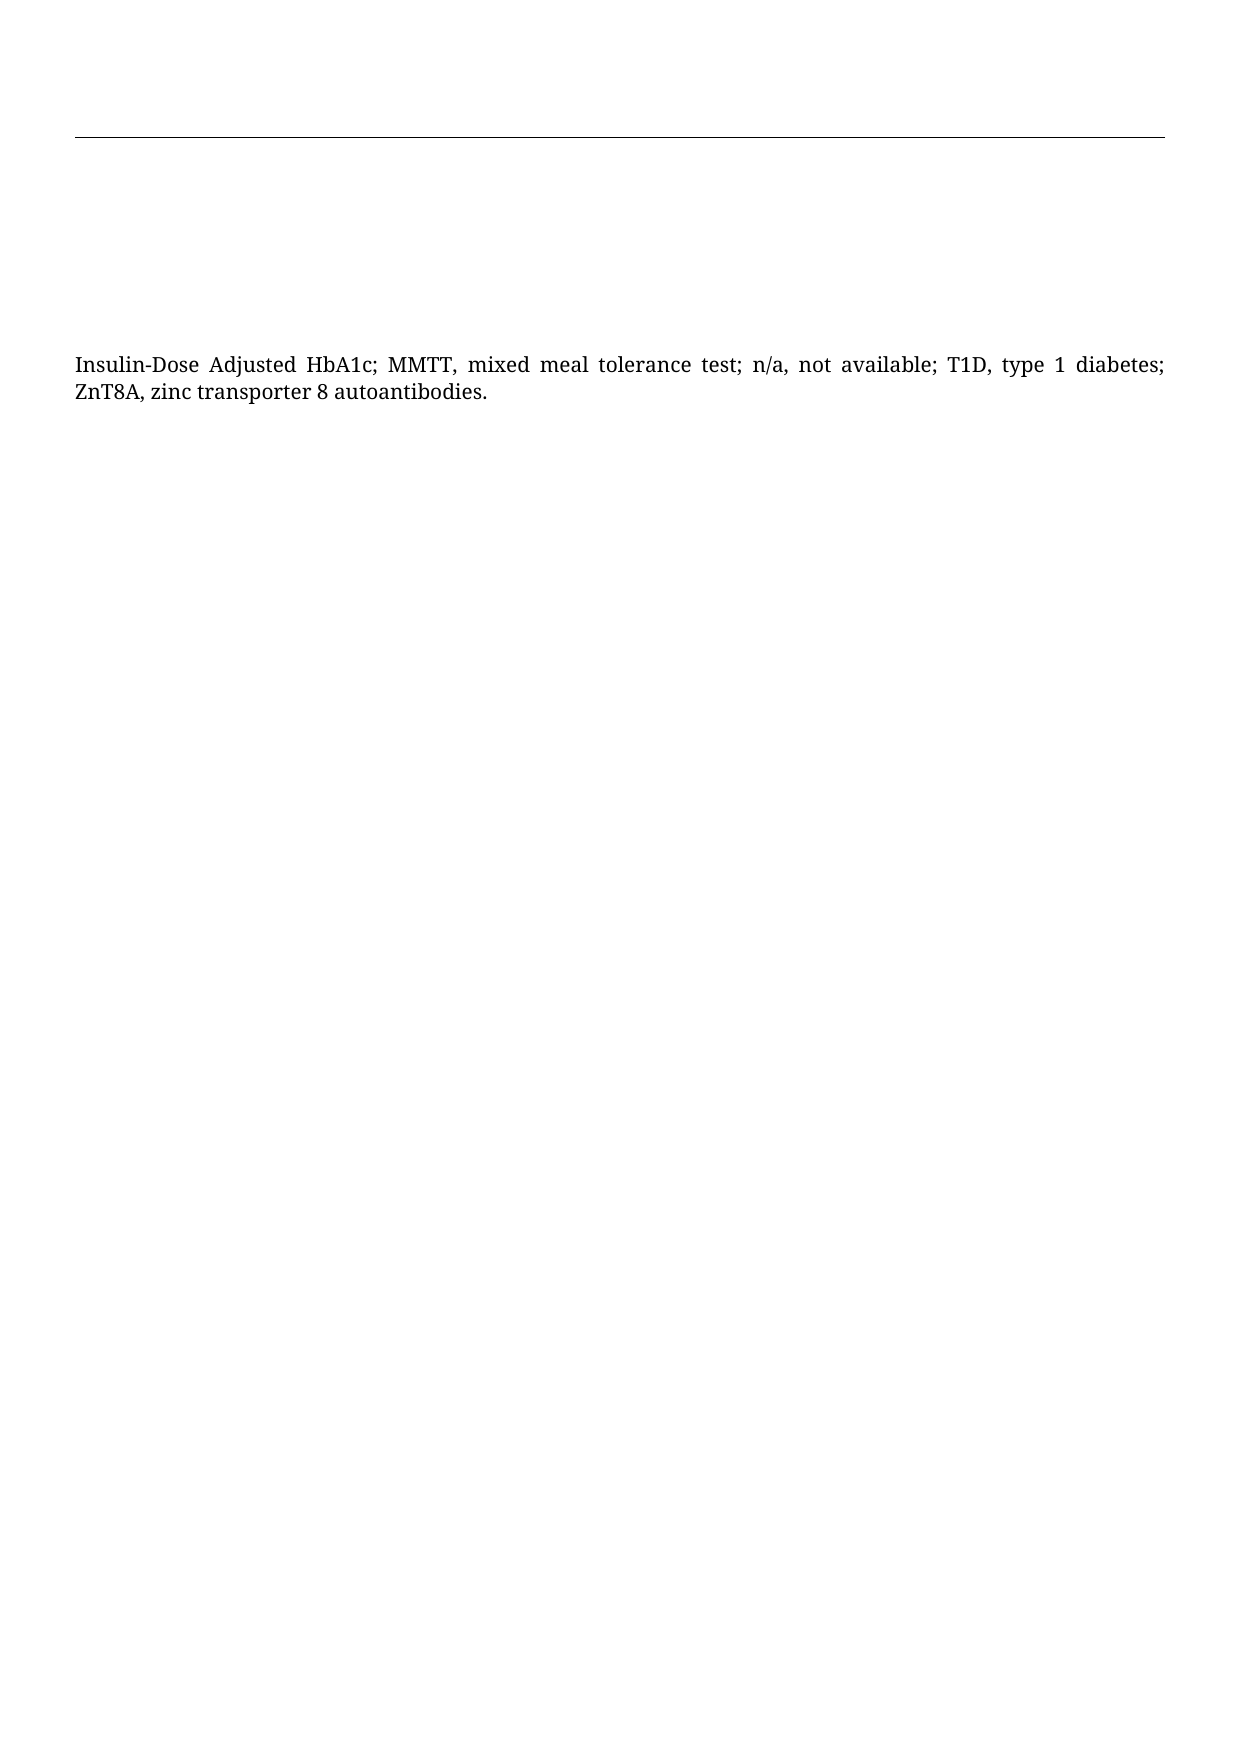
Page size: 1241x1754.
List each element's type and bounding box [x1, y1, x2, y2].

text [75, 351, 1165, 405]
